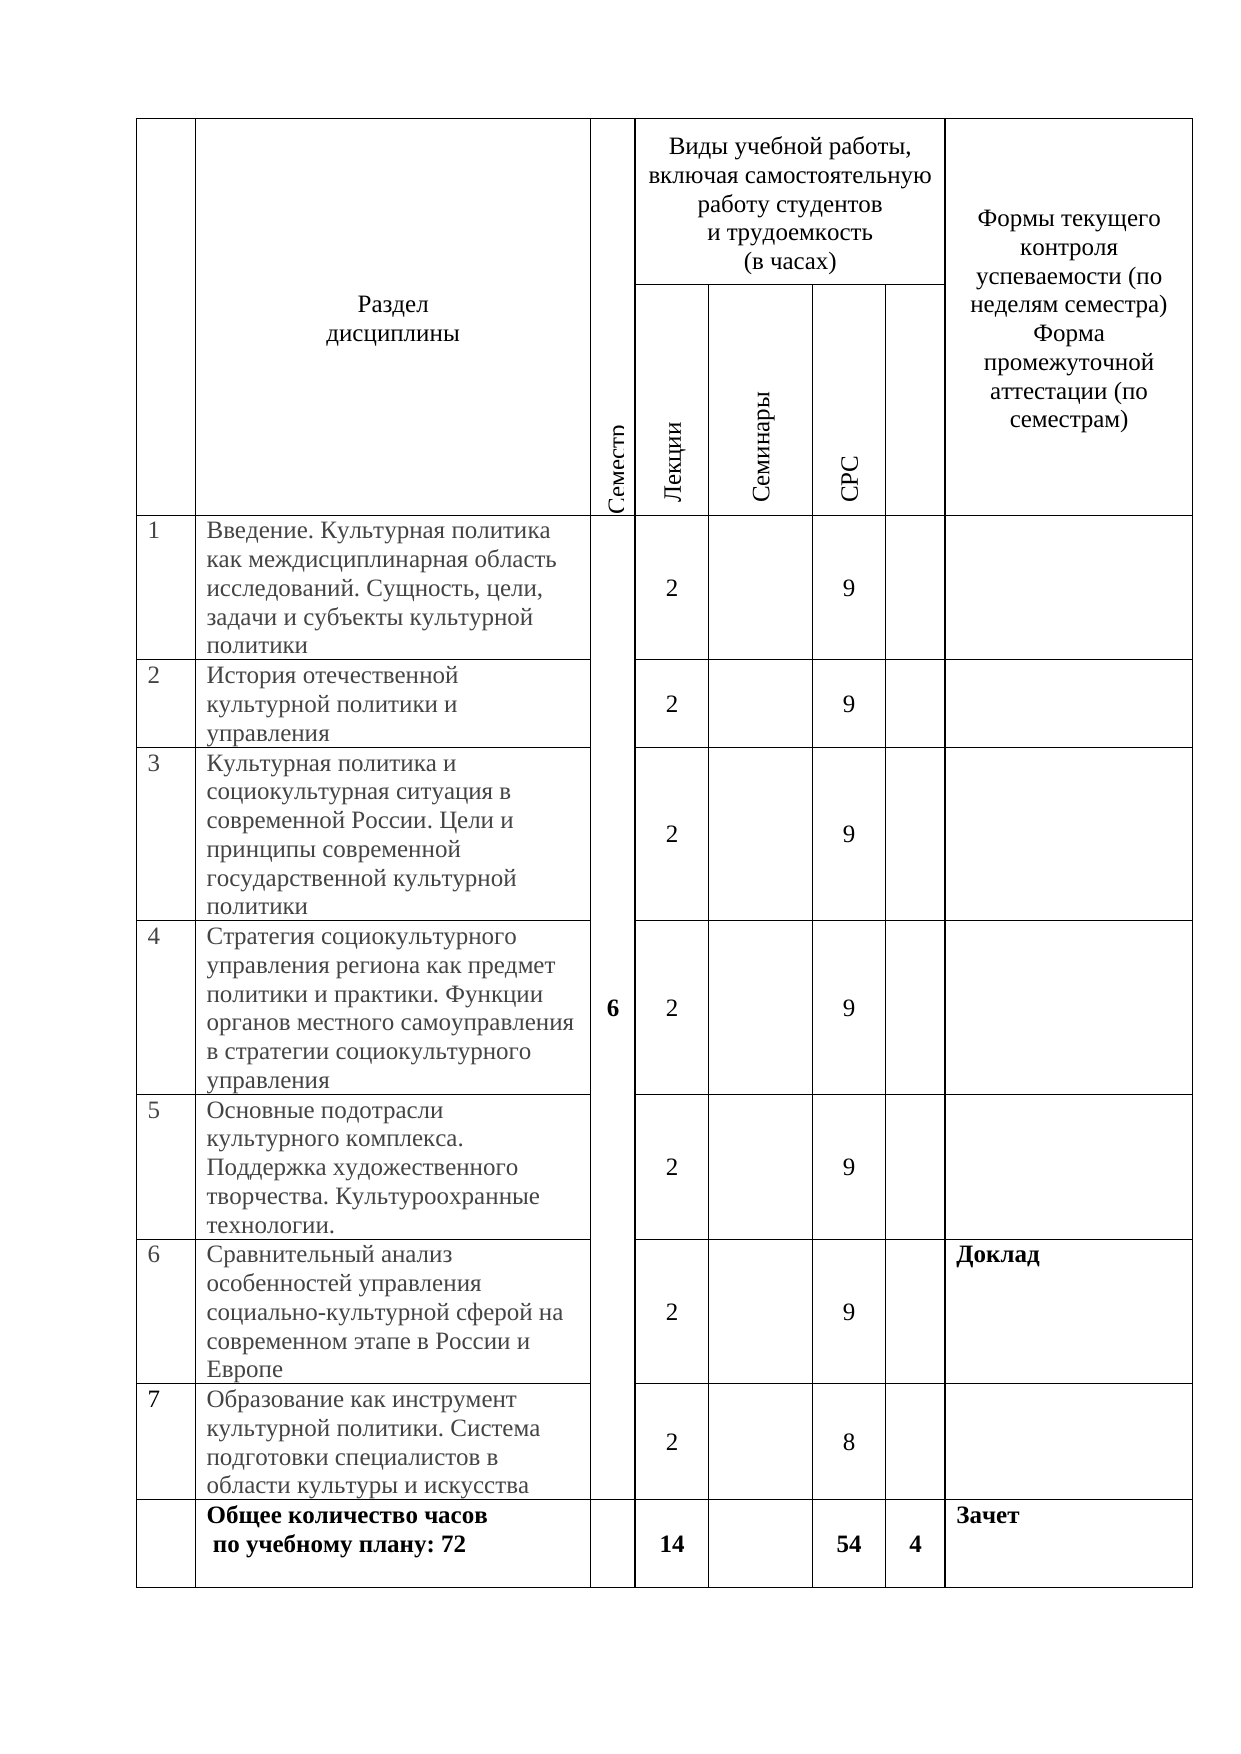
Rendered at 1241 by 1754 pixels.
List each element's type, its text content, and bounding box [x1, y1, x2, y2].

table_cell Основные подотрасли культурного комплекса. Поддержка художественного творчества. Культуроохранные технологии. [196, 1095, 590, 1238]
table_cell [886, 516, 944, 659]
table_cell Зачет [946, 1500, 1192, 1587]
table_cell История отечественной культурной политики и управления [196, 660, 590, 747]
table_cell 2 [636, 748, 708, 920]
table_cell [591, 1500, 634, 1587]
table_cell 9 [813, 921, 885, 1094]
table_cell 9 [813, 660, 885, 747]
table_cell [886, 285, 944, 514]
table_cell Стратегия социокультурного управления региона как предмет политики и практики. Функции органов местного самоуправления в стратегии социокультурного управления [196, 921, 590, 1094]
table_cell Сравнительный анализ особенностей управления социально-культурной сферой на современном этапе в России и Европе [196, 1240, 590, 1383]
table_cell [886, 1384, 944, 1499]
table_cell 54 [813, 1500, 885, 1587]
table_cell 6 [137, 1240, 195, 1383]
table_cell 8 [813, 1384, 885, 1499]
table_cell [946, 660, 1192, 747]
table_header Формы текущего контроля успеваемости (по неделям семестра) Форма промежуточной аттестации (по семестрам) [946, 119, 1192, 514]
table_cell 1 [137, 516, 195, 659]
table_cell [709, 1095, 812, 1238]
table_cell [709, 660, 812, 747]
table_cell Семинары [709, 285, 812, 514]
table_cell [709, 748, 812, 920]
table_cell [137, 1500, 195, 1587]
table_cell 14 [636, 1500, 708, 1587]
table_cell 2 [137, 660, 195, 747]
table_cell 2 [636, 1240, 708, 1383]
table_cell 3 [137, 748, 195, 920]
table_cell 2 [636, 660, 708, 747]
table_cell [886, 1240, 944, 1383]
table_cell [886, 660, 944, 747]
table_cell [946, 516, 1192, 659]
table_cell 9 [813, 1095, 885, 1238]
table_cell [886, 921, 944, 1094]
table_cell [709, 1500, 812, 1587]
table_header Раздел дисциплины [196, 119, 590, 514]
table_cell 2 [636, 516, 708, 659]
table_cell Введение. Культурная политика как междисциплинарная область исследований. Сущность, цели, задачи и субъекты культурной политики [196, 516, 590, 659]
table_cell Лекции [636, 285, 708, 514]
table_cell [946, 1384, 1192, 1499]
table_cell 4 [137, 921, 195, 1094]
table_cell 9 [813, 748, 885, 920]
table_cell 7 [137, 1384, 195, 1499]
table_cell [886, 1095, 944, 1238]
table_cell [709, 1240, 812, 1383]
table_header Виды учебной работы, включая самостоятельную работу студентов и трудоемкость (в часах) [636, 119, 944, 284]
table_cell [886, 748, 944, 920]
table_cell 5 [137, 1095, 195, 1238]
table_cell [946, 748, 1192, 920]
table_header [137, 119, 195, 514]
table_cell [946, 1095, 1192, 1238]
table_cell СРС [813, 285, 885, 514]
table_cell Образование как инструмент культурной политики. Система подготовки специалистов в области культуры и искусства [196, 1384, 590, 1499]
table_cell [709, 1384, 812, 1499]
table_cell Культурная политика и социокультурная ситуация в современной России. Цели и принципы современной государственной культурной политики [196, 748, 590, 920]
table_cell 9 [813, 1240, 885, 1383]
table_cell [946, 921, 1192, 1094]
table_header Семестр [591, 119, 634, 514]
table_cell [709, 921, 812, 1094]
table_cell 2 [636, 1095, 708, 1238]
table_cell 2 [636, 921, 708, 1094]
table_cell 4 [886, 1500, 944, 1587]
table_cell 2 [636, 1384, 708, 1499]
table_cell Доклад [946, 1240, 1192, 1383]
table_cell Общее количество часов по учебному плану: 72 [196, 1500, 590, 1587]
table_cell 9 [813, 516, 885, 659]
table_cell 6 [591, 516, 634, 1499]
table_cell [709, 516, 812, 659]
